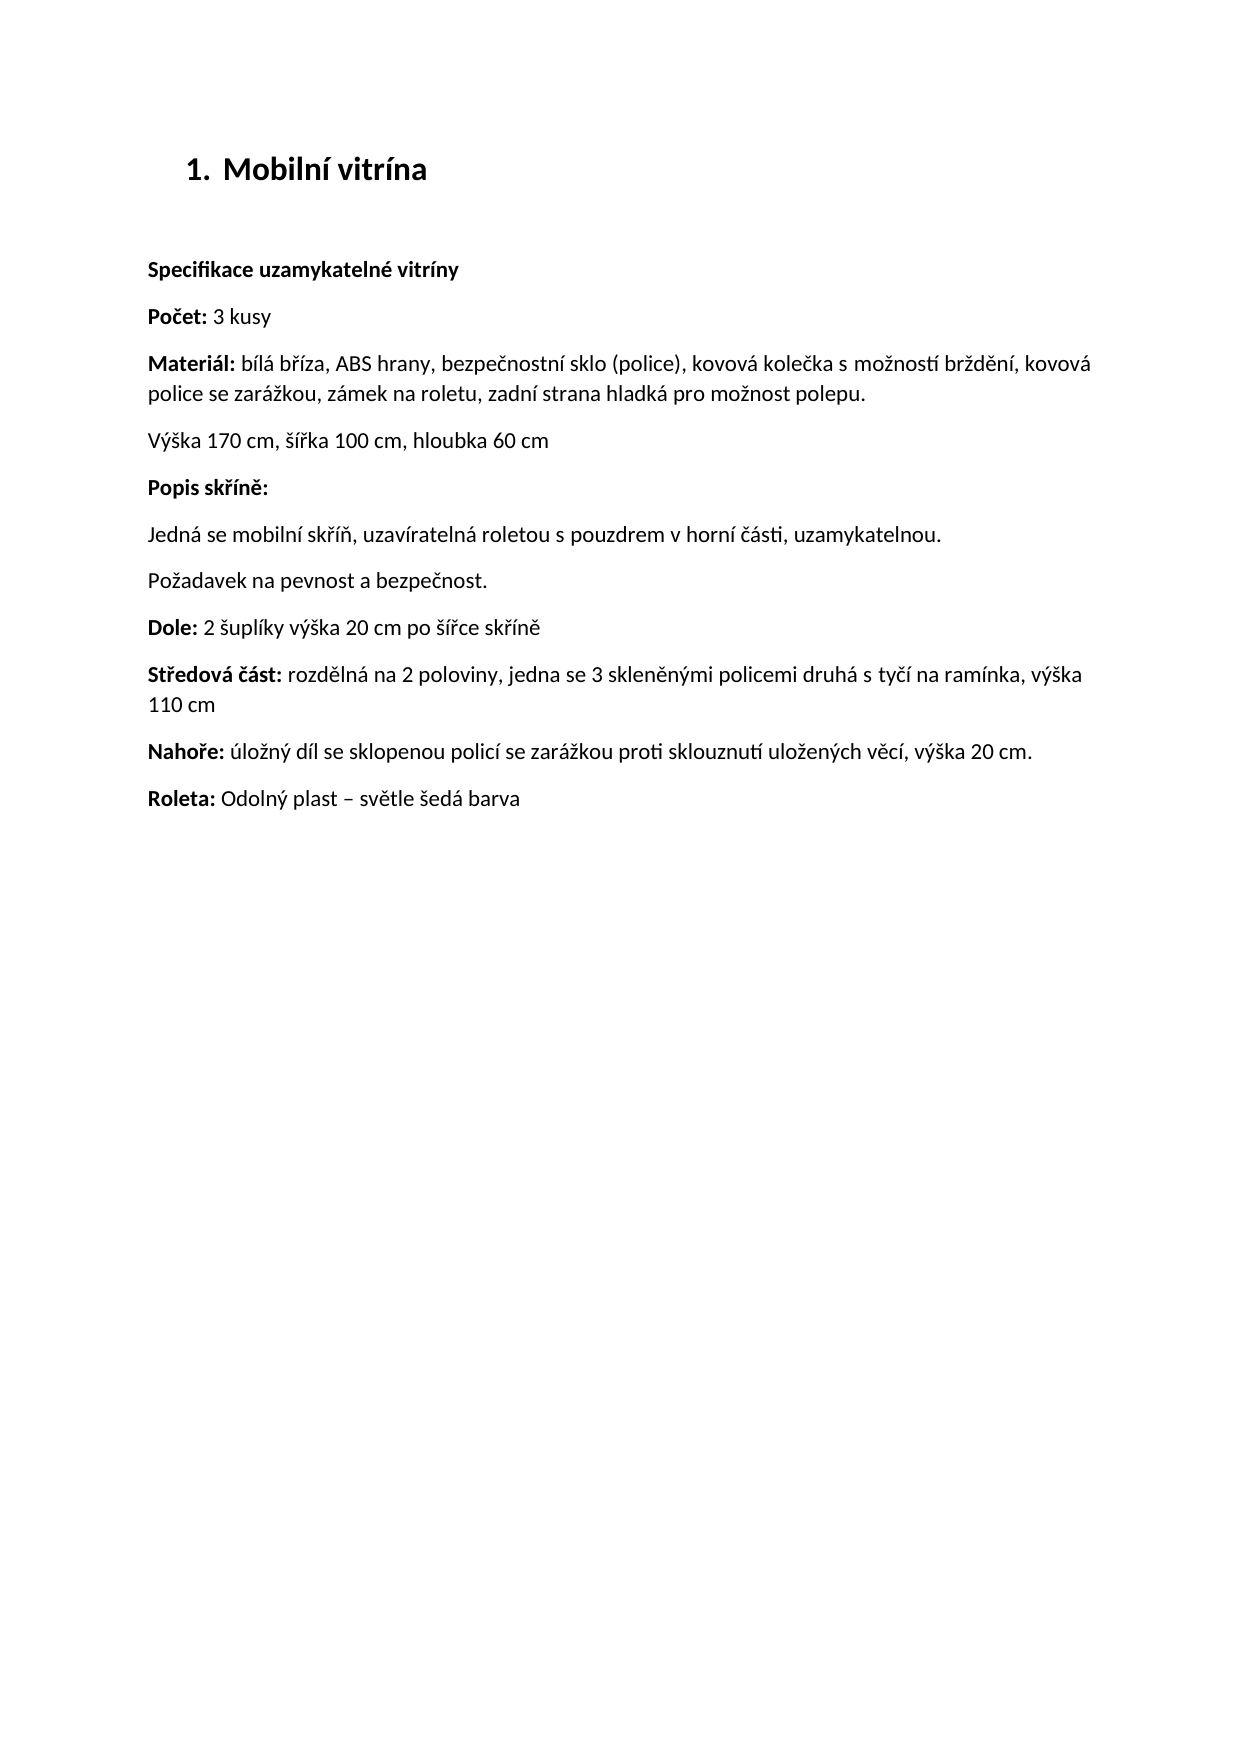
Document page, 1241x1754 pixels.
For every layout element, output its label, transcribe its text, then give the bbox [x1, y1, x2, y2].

text Specifikace uzamykatelné vitríny [148, 255, 1093, 283]
text Popis skříně: [148, 473, 1093, 501]
text Počet: 3 kusy [148, 302, 1093, 330]
text Nahoře: úložný díl se sklopenou policí se zarážkou proti sklouznutí uložených věcí, výška 20 cm. [148, 737, 1093, 765]
list Mobilní vitrína [185, 148, 1093, 188]
text Požadavek na pevnost a bezpečnost. [148, 567, 1093, 594]
text Materiál: bílá bříza, ABS hrany, bezpečnostní sklo (police), kovová kolečka s možností brždění, kovová police se zarážkou, zámek na roletu, zadní strana hladká pro možnost polepu. [148, 349, 1093, 407]
text Roleta: Odolný plast – světle šedá barva [148, 784, 1093, 812]
text Výška 170 cm, šířka 100 cm, hloubka 60 cm [148, 426, 1093, 454]
text Dole: 2 šuplíky výška 20 cm po šířce skříně [148, 613, 1093, 641]
text Jedná se mobilní skříň, uzavíratelná roletou s pouzdrem v horní části, uzamykatelnou. [148, 520, 1093, 548]
text Středová část: rozdělná na 2 poloviny, jedna se 3 skleněnými policemi druhá s tyčí na ramínka, výška 110 cm [148, 660, 1093, 718]
